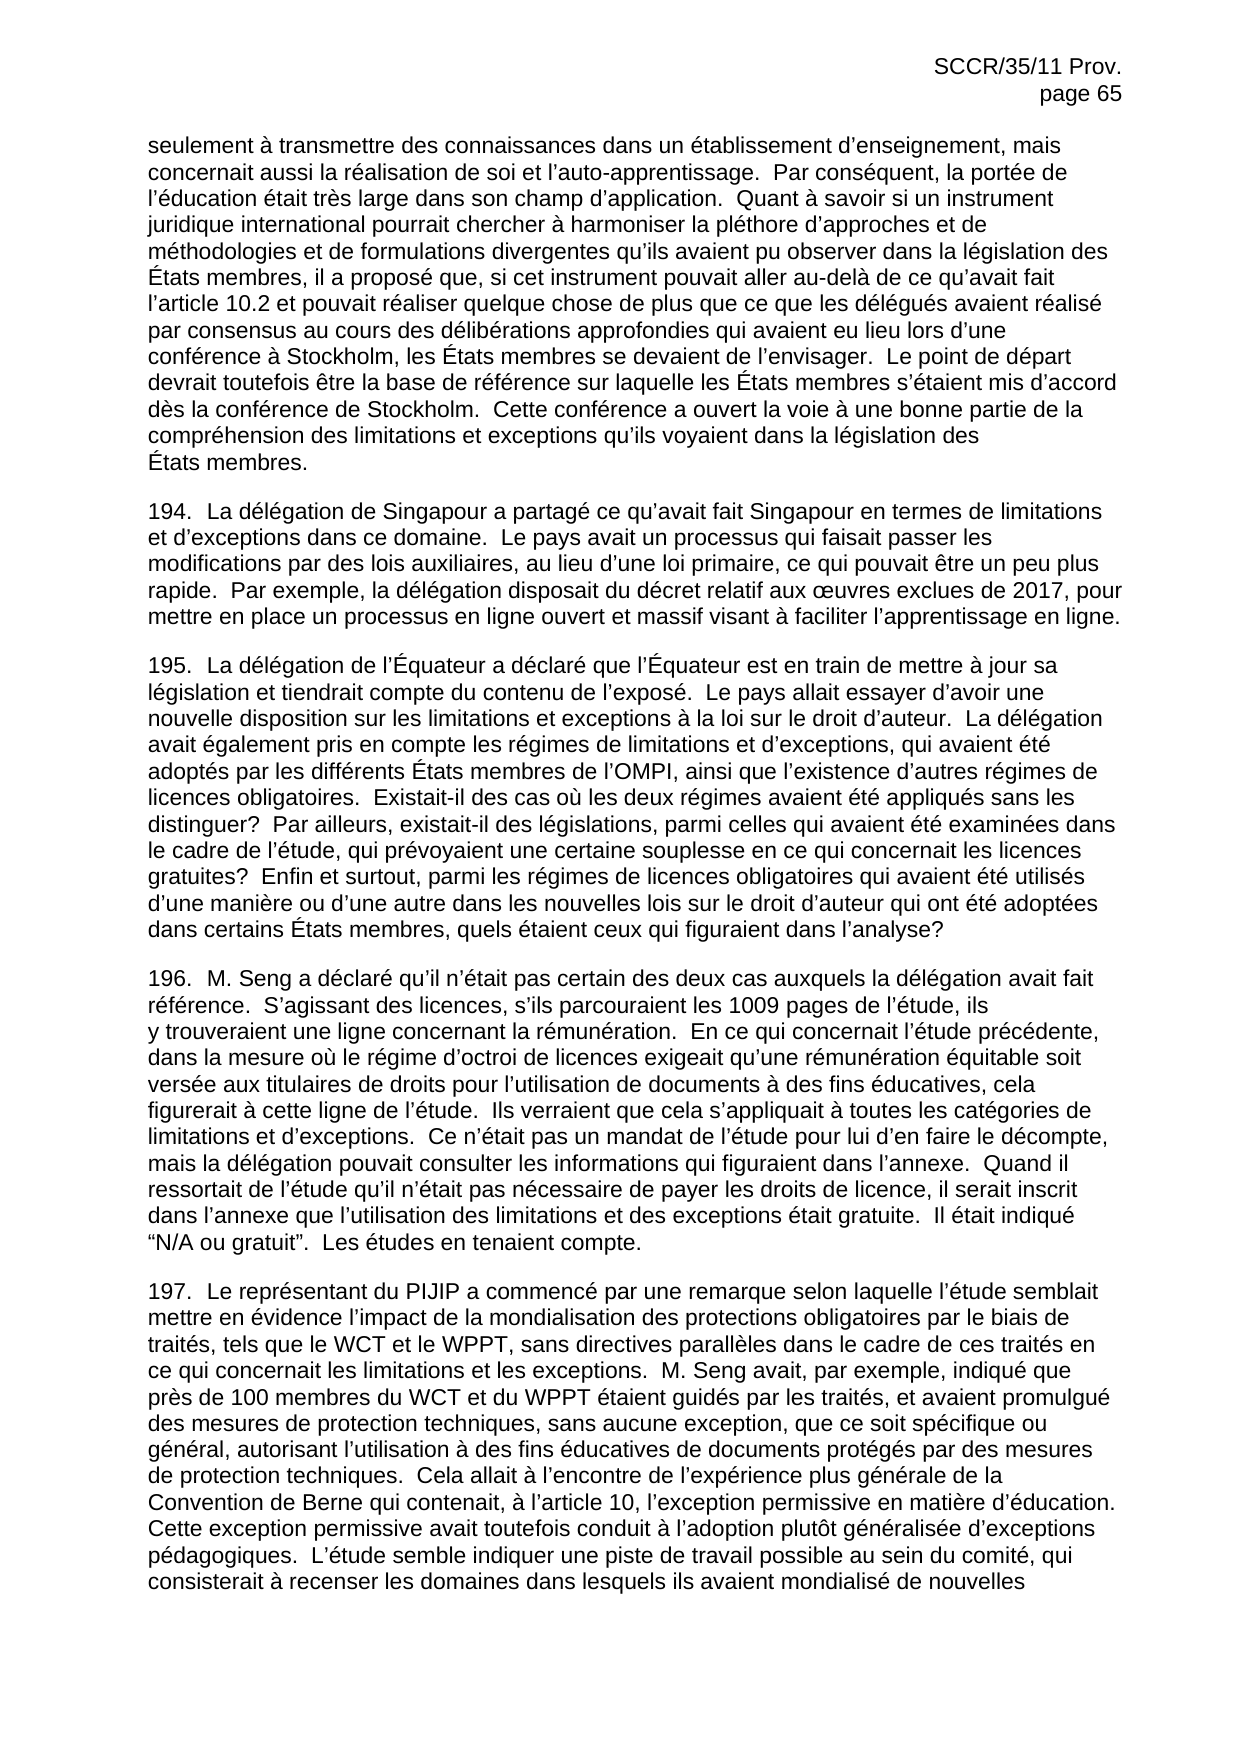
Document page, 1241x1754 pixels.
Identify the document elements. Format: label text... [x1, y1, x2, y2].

text La délégation de l’Équateur a déclaré que l’Équateur est en train de mettre à jour sa législation et tiendrait compte du contenu de l’exposé. Le pays allait essayer d’avoir une nouvelle disposition sur les limitations et exceptions à la loi sur le droit d’auteur. La délégation avait également pris en compte les régimes de limitations et d’exceptions, qui avaient été adoptés par les différents États membres de l’OMPI, ainsi que l’existence d’autres régimes de licences obligatoires. Existait-il des cas où les deux régimes avaient été appliqués sans les distinguer? Par ailleurs, existait-il des législations, parmi celles qui avaient été examinées dans le cadre de l’étude, qui prévoyaient une certaine souplesse en ce qui concernait les licences gratuites? Enfin et surtout, parmi les régimes de licences obligatoires qui avaient été utilisés d’une manière ou d’une autre dans les nouvelles lois sur le droit d’auteur qui ont été adoptées dans certains États membres, quels étaient ceux qui figuraient dans l’analyse? [148, 652, 1122, 942]
text La délégation de Singapour a partagé ce qu’avait fait Singapour en termes de limitations et d’exceptions dans ce domaine. Le pays avait un processus qui faisait passer les modifications par des lois auxiliaires, au lieu d’une loi primaire, ce qui pouvait être un peu plus rapide. Par exemple, la délégation disposait du décret relatif aux œuvres exclues de 2017, pour mettre en place un processus en ligne ouvert et massif visant à faciliter l’apprentissage en ligne. [148, 498, 1122, 629]
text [148, 132, 1122, 475]
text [148, 1278, 1122, 1594]
text M. Seng a déclaré qu’il n’était pas certain des deux cas auxquels la délégation avait fait référence. S’agissant des licences, s’ils parcouraient les 1009 pages de l’étude, ils y trouveraient une ligne concernant la rémunération. En ce qui concernait l’étude précédente, dans la mesure où le régime d’octroi de licences exigeait qu’une rémunération équitable soit versée aux titulaires de droits pour l’utilisation de documents à des fins éducatives, cela figurerait à cette ligne de l’étude. Ils verraient que cela s’appliquait à toutes les catégories de limitations et d’exceptions. Ce n’était pas un mandat de l’étude pour lui d’en faire le décompte, mais la délégation pouvait consulter les informations qui figuraient dans l’annexe. Quand il ressortait de l’étude qu’il n’était pas nécessaire de payer les droits de licence, il serait inscrit dans l’annexe que l’utilisation des limitations et des exceptions était gratuite. Il était indiqué “N/A ou gratuit”. Les études en tenaient compte. [148, 965, 1122, 1255]
